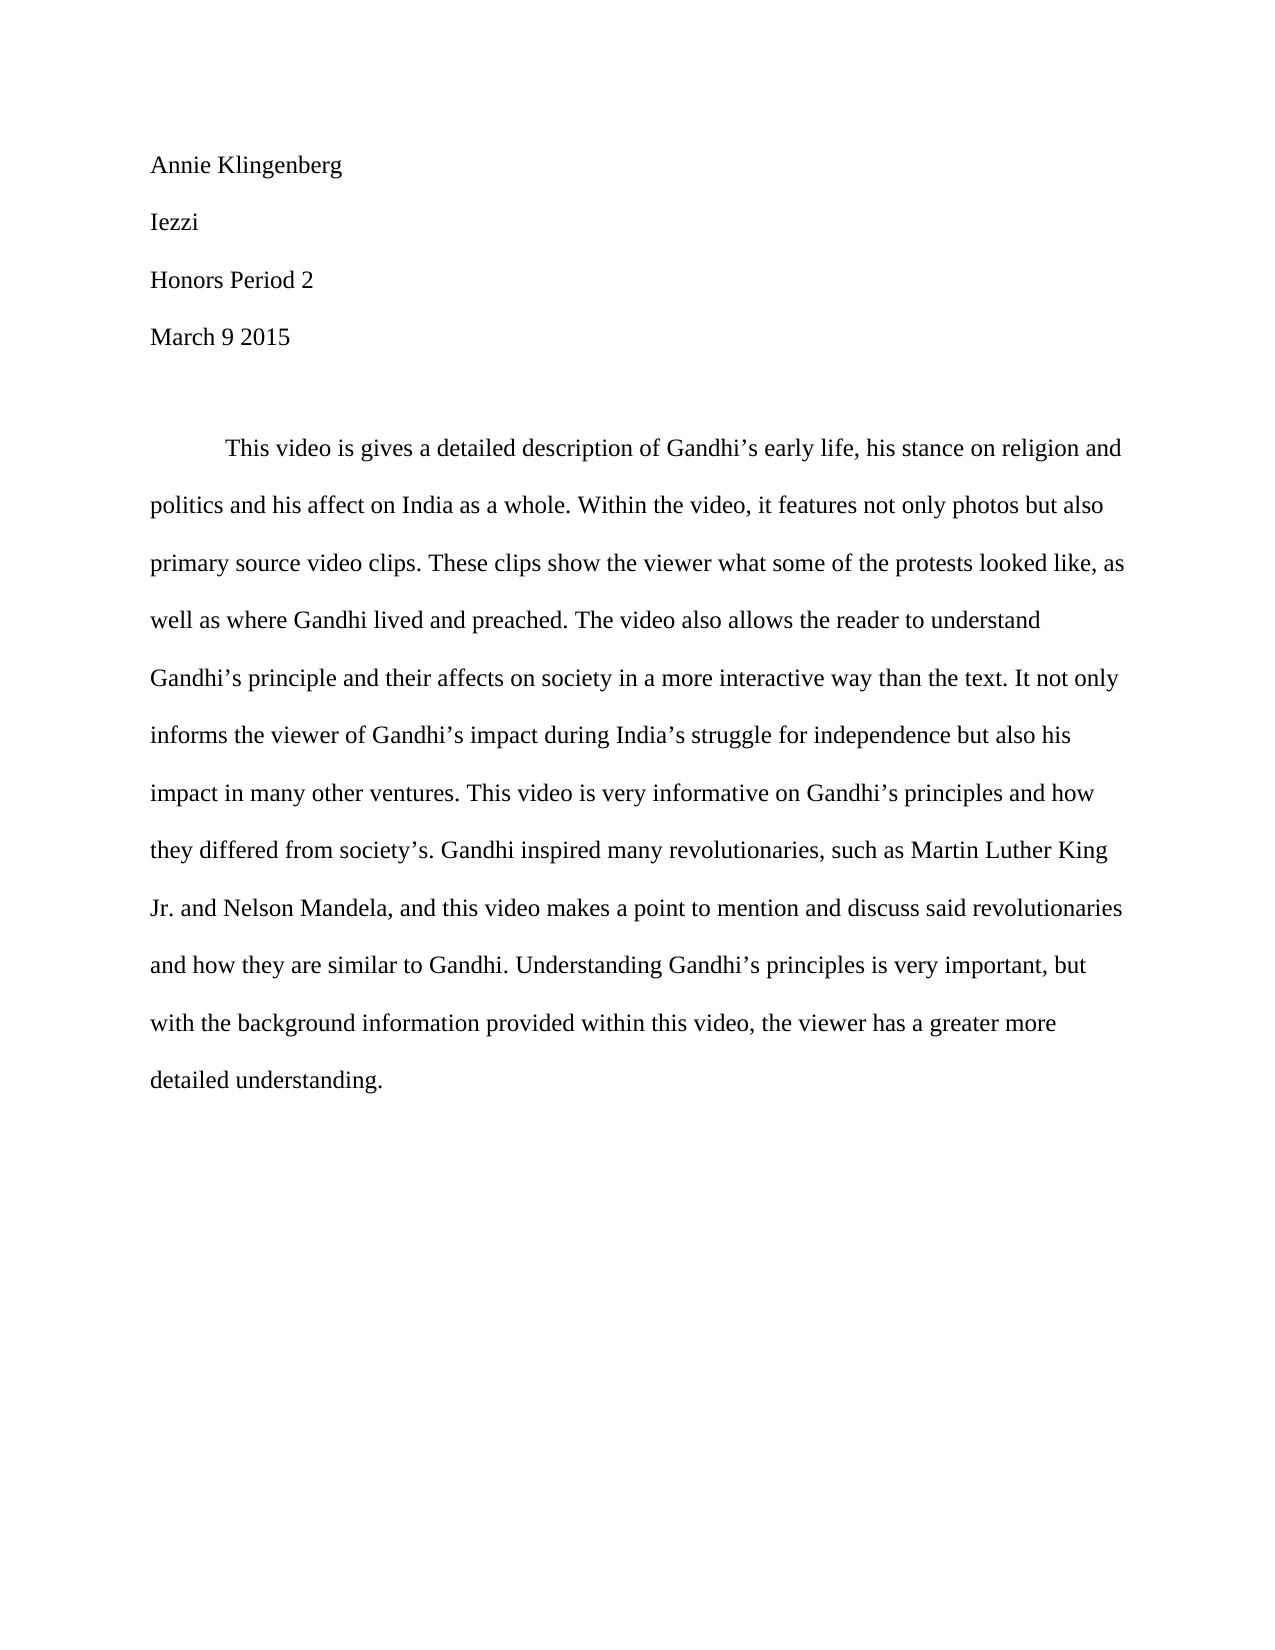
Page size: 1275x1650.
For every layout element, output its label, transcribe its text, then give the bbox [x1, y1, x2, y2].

text Iezzi [150, 207, 1125, 236]
text Annie Klingenberg [150, 150, 1125, 179]
text Honors Period 2 [150, 265, 1125, 294]
text March 9 2015 [150, 322, 1125, 351]
text This video is gives a detailed description of Gandhi’s early life, his stance on religion and politics and his affect on India as a whole. Within the video, it features not only photos but also primary source video clips. These clips show the viewer what some of the protests looked like, as well as where Gandhi lived and preached. The video also allows the reader to understand Gandhi’s principle and their affects on society in a more interactive way than the text. It not only informs the viewer of Gandhi’s impact during India’s struggle for independence but also his impact in many other ventures. This video is very informative on Gandhi’s principles and how they differed from society’s. Gandhi inspired many revolutionaries, such as Martin Luther King Jr. and Nelson Mandela, and this video makes a point to mention and discuss said revolutionaries and how they are similar to Gandhi. Understanding Gandhi’s principles is very important, but with the background information provided within this video, the viewer has a greater more detailed understanding. [150, 433, 1125, 1094]
